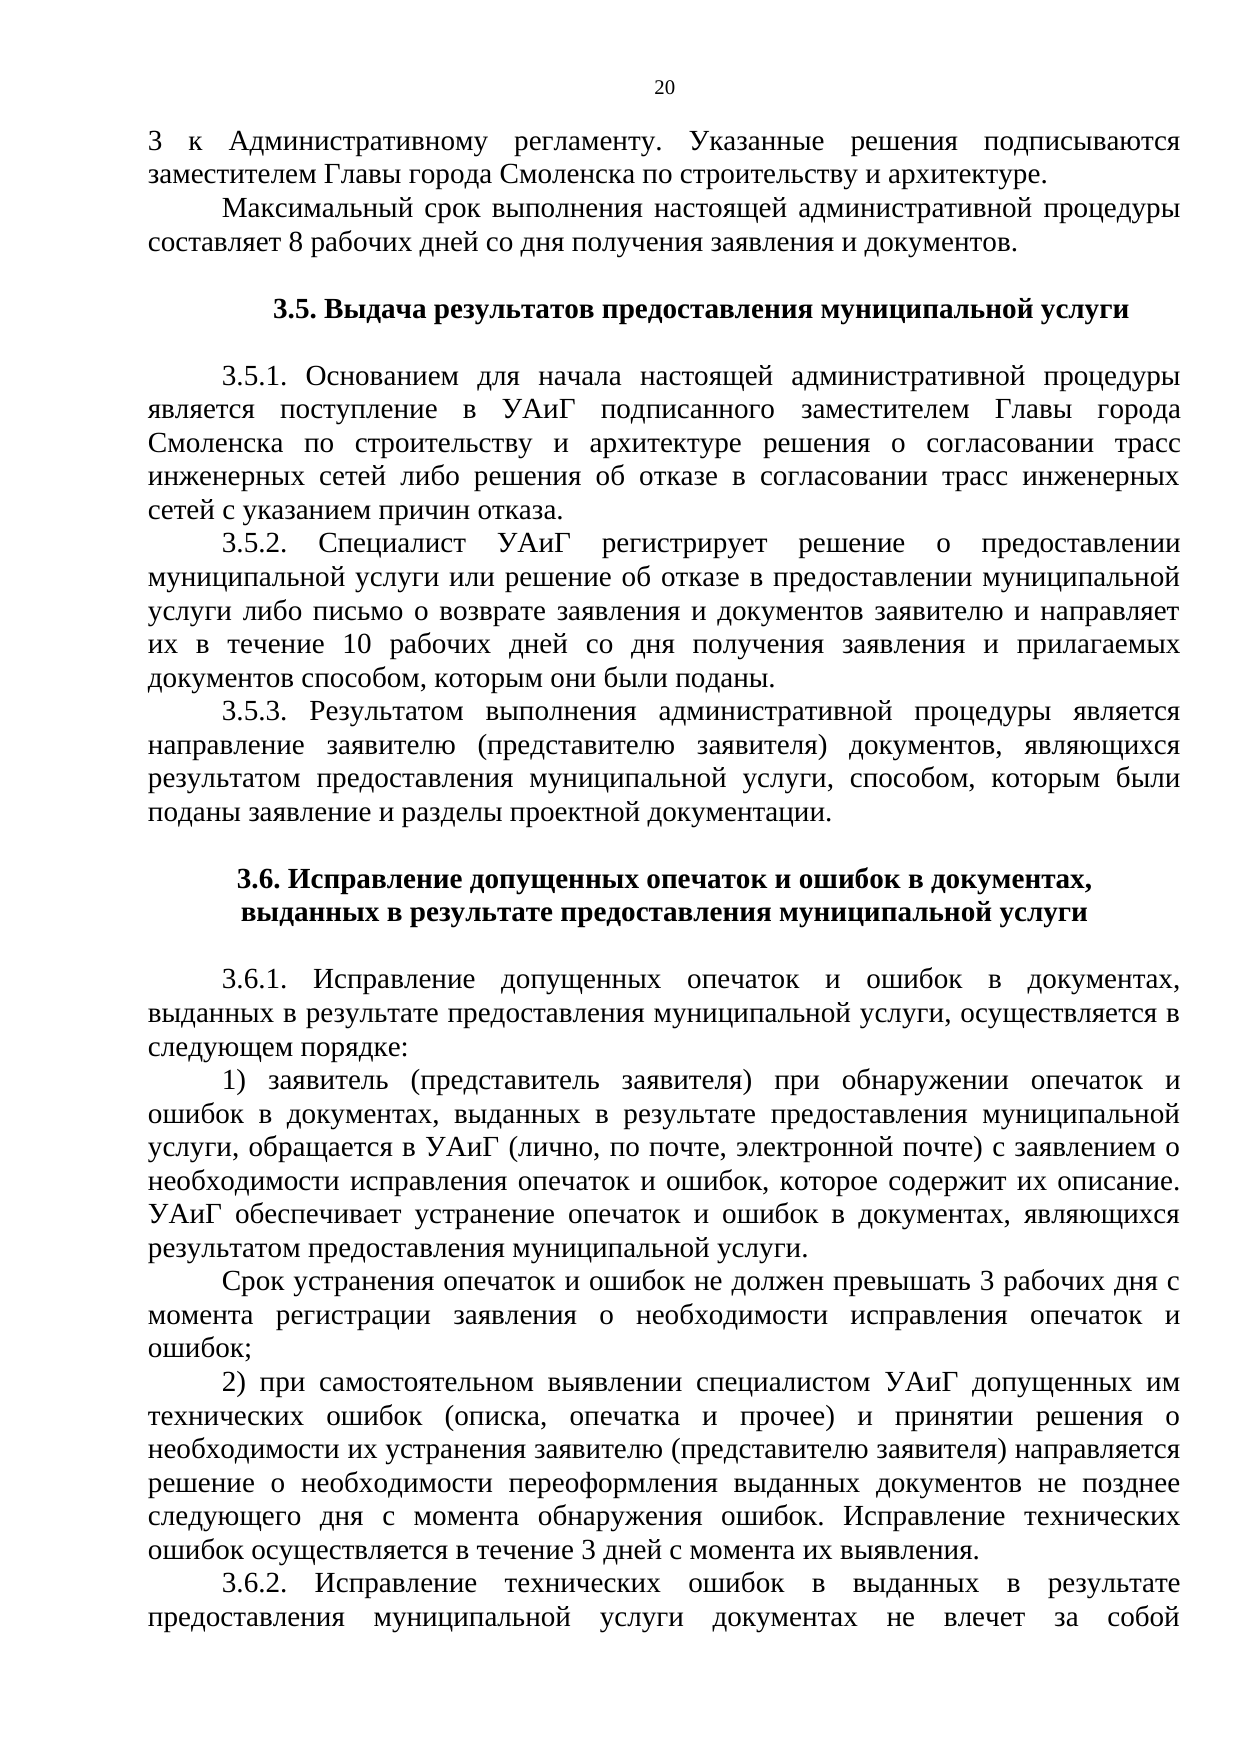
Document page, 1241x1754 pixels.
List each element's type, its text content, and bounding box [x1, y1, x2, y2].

text 3.5.1. Основанием для начала настоящей административной процедуры является поступление в УАиГ подписанного заместителем Главы города Смоленска по строительству и архитектуре решения о согласовании трасс инженерных сетей либо решения об отказе в согласовании трасс инженерных сетей с указанием причин отказа. [148, 358, 1181, 526]
text 3.5.2. Специалист УАиГ регистрирует решение о предоставлении муниципальной услуги или решение об отказе в предоставлении муниципальной услуги либо письмо о возврате заявления и документов заявителю и направляет их в течение 10 рабочих дней со дня получения заявления и прилагаемых документов способом, которым они были поданы. [148, 526, 1181, 693]
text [148, 1565, 1181, 1632]
text 2) при самостоятельном выявлении специалистом УАиГ допущенных им технических ошибок (описка, опечатка и прочее) и принятии решения о необходимости их устранения заявителю (представителю заявителя) направляется решение о необходимости переоформления выданных документов не позднее следующего дня с момента обнаружения ошибок. Исправление технических ошибок осуществляется в течение 3 дней с момента их выявления. [148, 1364, 1181, 1565]
text Максимальный срок выполнения настоящей административной процедуры составляет 8 рабочих дней со дня получения заявления и документов. [148, 190, 1181, 257]
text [148, 123, 1181, 190]
text 3.5. Выдача результатов предоставления муниципальной услуги [148, 291, 1181, 324]
text 3.6. Исправление допущенных опечаток и ошибок в документах, выданных в результате предоставления муниципальной услуги [148, 861, 1181, 928]
text 3.5.3. Результатом выполнения административной процедуры является направление заявителю (представителю заявителя) документов, являющихся результатом предоставления муниципальной услуги, способом, которым были поданы заявление и разделы проектной документации. [148, 693, 1181, 827]
text Срок устранения опечаток и ошибок не должен превышать 3 рабочих дня с момента регистрации заявления о необходимости исправления опечаток и ошибок; [148, 1263, 1181, 1364]
text 3.6.1. Исправление допущенных опечаток и ошибок в документах, выданных в результате предоставления муниципальной услуги, осуществляется в следующем порядке: [148, 962, 1181, 1062]
text 1) заявитель (представитель заявителя) при обнаружении опечаток и ошибок в документах, выданных в результате предоставления муниципальной услуги, обращается в УАиГ (лично, по почте, электронной почте) с заявлением о необходимости исправления опечаток и ошибок, которое содержит их описание. УАиГ обеспечивает устранение опечаток и ошибок в документах, являющихся результатом предоставления муниципальной услуги. [148, 1062, 1181, 1263]
